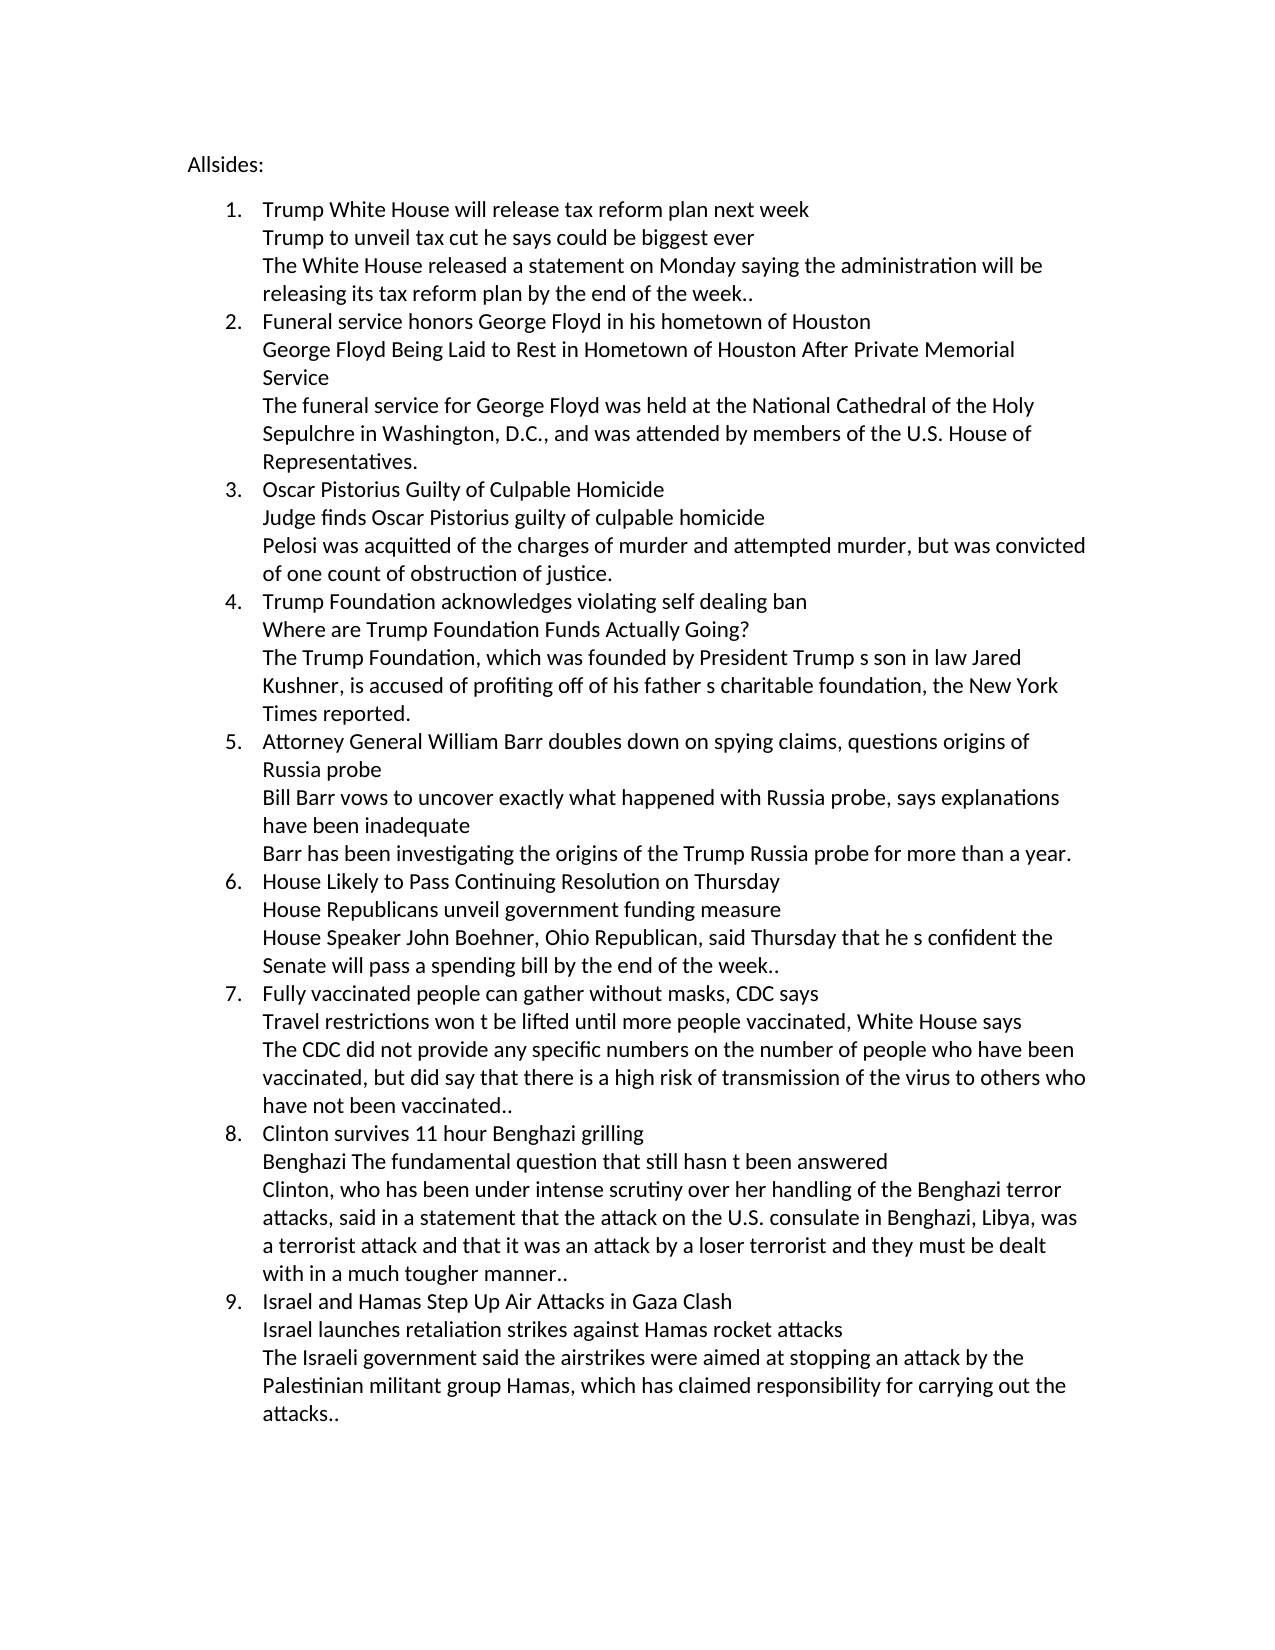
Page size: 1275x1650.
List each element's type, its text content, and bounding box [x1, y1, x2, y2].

list Fully vaccinated people can gather without masks, CDC says [225, 979, 1087, 1007]
list House Republicans unveil government funding measure [262, 895, 1087, 923]
list The funeral service for George Floyd was held at the National Cathedral of the Holy Sepulchre in Washington, D.C., and was attended by members of the U.S. House of Representatives. [262, 391, 1087, 475]
list The Trump Foundation, which was founded by President Trump s son in law Jared Kushner, is accused of profiting off of his father s charitable foundation, the New York Times reported. [262, 643, 1087, 727]
list Israel launches retaliation strikes against Hamas rocket attacks [262, 1316, 1087, 1343]
list Judge finds Oscar Pistorius guilty of culpable homicide [262, 503, 1087, 531]
list Benghazi The fundamental question that still hasn t been answered [262, 1147, 1087, 1175]
list Where are Trump Foundation Funds Actually Going? [262, 615, 1087, 643]
list House Speaker John Boehner, Ohio Republican, said Thursday that he s confident the Senate will pass a spending bill by the end of the week.. [262, 923, 1087, 979]
list Trump to unveil tax cut he says could be biggest ever [262, 223, 1087, 251]
list Clinton survives 11 hour Benghazi grilling [225, 1119, 1087, 1147]
list Clinton, who has been under intense scrutiny over her handling of the Benghazi terror attacks, said in a statement that the attack on the U.S. consulate in Benghazi, Libya, was a terrorist attack and that it was an attack by a loser terrorist and they must be dealt with in a much tougher manner.. [262, 1175, 1087, 1287]
list Israel and Hamas Step Up Air Attacks in Gaza Clash [225, 1287, 1087, 1316]
list George Floyd Being Laid to Rest in Hometown of Houston After Private Memorial Service [262, 335, 1087, 391]
list Trump Foundation acknowledges violating self dealing ban [225, 587, 1087, 615]
list The CDC did not provide any specific numbers on the number of people who have been vaccinated, but did say that there is a high risk of transmission of the virus to others who have not been vaccinated.. [262, 1035, 1087, 1119]
list Bill Barr vows to uncover exactly what happened with Russia probe, says explanations have been inadequate [262, 783, 1087, 839]
list Funeral service honors George Floyd in his hometown of Houston [225, 307, 1087, 335]
list Trump White House will release tax reform plan next week [225, 195, 1087, 223]
list Pelosi was acquitted of the charges of murder and attempted murder, but was convicted of one count of obstruction of justice. [262, 531, 1087, 587]
list Barr has been investigating the origins of the Trump Russia probe for more than a year. [262, 839, 1087, 867]
list Travel restrictions won t be lifted until more people vaccinated, White House says [262, 1007, 1087, 1035]
list Oscar Pistorius Guilty of Culpable Homicide [225, 475, 1087, 503]
text Allsides: [187, 150, 1087, 178]
list House Likely to Pass Continuing Resolution on Thursday [225, 867, 1087, 895]
list Attorney General William Barr doubles down on spying claims, questions origins of Russia probe [225, 727, 1087, 783]
list The Israeli government said the airstrikes were aimed at stopping an attack by the Palestinian militant group Hamas, which has claimed responsibility for carrying out the attacks.. [262, 1343, 1087, 1428]
list The White House released a statement on Monday saying the administration will be releasing its tax reform plan by the end of the week.. [262, 251, 1087, 307]
